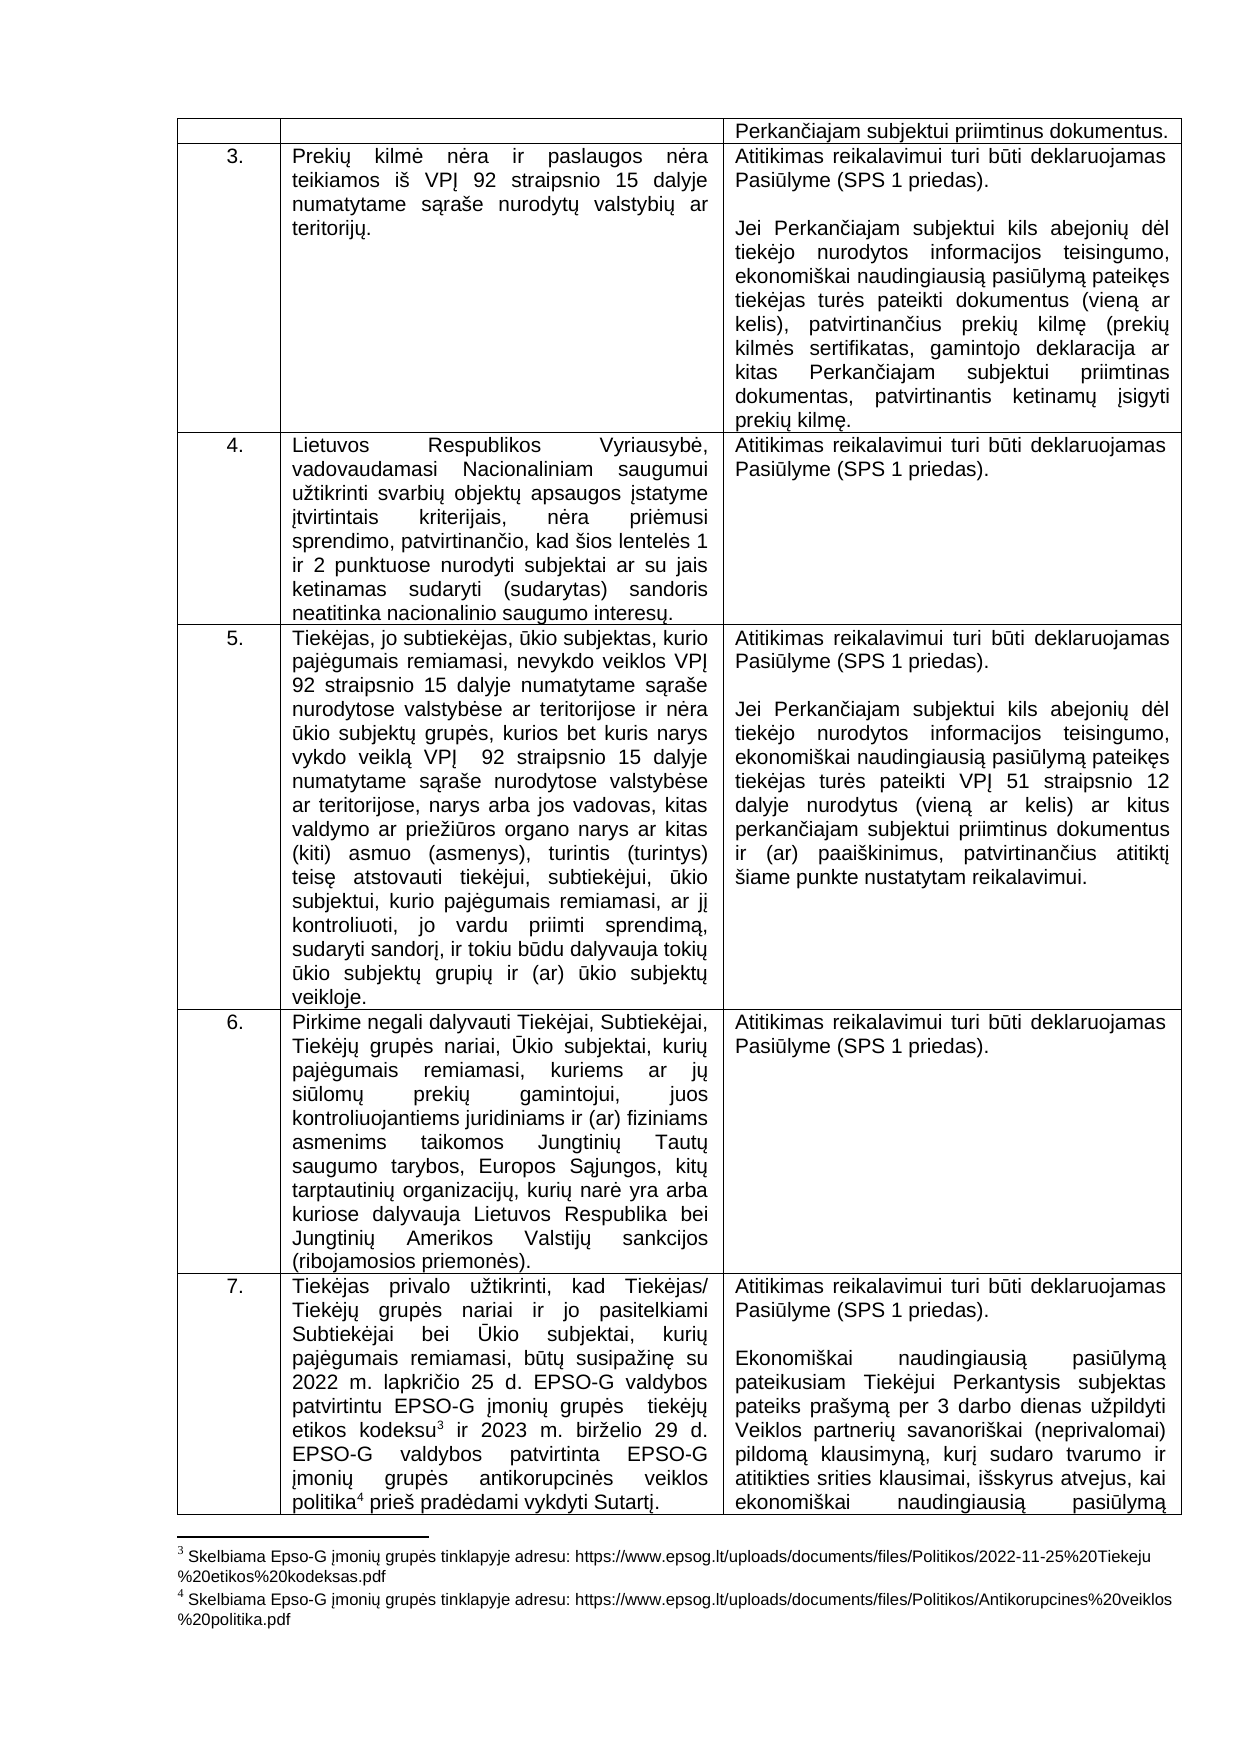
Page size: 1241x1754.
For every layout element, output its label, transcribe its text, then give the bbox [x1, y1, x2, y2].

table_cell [724, 1274, 1181, 1514]
table_cell Lietuvos Respublikos Vyriausybė, vadovaudamasi Nacionaliniam saugumui užtikrinti svarbių objektų apsaugos įstatyme įtvirtintais kriterijais, nėra priėmusi sprendimo, patvirtinančio, kad šios lentelės 1 ir 2 punktuose nurodyti subjektai ar su jais ketinamas sudaryti (sudarytas) sandoris neatitinka nacionalinio saugumo interesų. [281, 433, 723, 624]
table_cell Pirkime negali dalyvauti Tiekėjai, Subtiekėjai, Tiekėjų grupės nariai, Ūkio subjektai, kurių pajėgumais remiamasi, kuriems ar jų siūlomų prekių gamintojui, juos kontroliuojantiems juridiniams ir (ar) fiziniams asmenims taikomos Jungtinių Tautų saugumo tarybos, Europos Sąjungos, kitų tarptautinių organizacijų, kurių narė yra arba kuriose dalyvauja Lietuvos Respublika bei Jungtinių Amerikos Valstijų sankcijos (ribojamosios priemonės). [281, 1010, 723, 1273]
table_cell Atitikimas reikalavimui turi būti deklaruojamas Pasiūlyme (SPS 1 priedas). Jei Perkančiajam subjektui kils abejonių dėl tiekėjo nurodytos informacijos teisingumo, ekonomiškai naudingiausią pasiūlymą pateikęs tiekėjas turės pateikti dokumentus (vieną ar kelis), patvirtinančius prekių kilmę (prekių kilmės sertifikatas, gamintojo deklaracija ar kitas Perkančiajam subjektui priimtinas dokumentas, patvirtinantis ketinamų įsigyti prekių kilmę. [724, 144, 1181, 432]
table_cell [178, 144, 280, 432]
table_cell Tiekėjas, jo subtiekėjas, ūkio subjektas, kurio pajėgumais remiamasi, nevykdo veiklos VPĮ 92 straipsnio 15 dalyje numatytame sąraše nurodytose valstybėse ar teritorijose ir nėra ūkio subjektų grupės, kurios bet kuris narys vykdo veiklą VPĮ 92 straipsnio 15 dalyje numatytame sąraše nurodytose valstybėse ar teritorijose, narys arba jos vadovas, kitas valdymo ar priežiūros organo narys ar kitas (kiti) asmuo (asmenys), turintis (turintys) teisę atstovauti tiekėjui, subtiekėjui, ūkio subjektui, kurio pajėgumais remiamasi, ar jį kontroliuoti, jo vardu priimti sprendimą, sudaryti sandorį, ir tokiu būdu dalyvauja tokių ūkio subjektų grupių ir (ar) ūkio subjektų veikloje. [281, 625, 723, 1009]
table_cell Atitikimas reikalavimui turi būti deklaruojamas Pasiūlyme (SPS 1 priedas). [724, 1010, 1181, 1273]
table_cell Prekių kilmė nėra ir paslaugos nėra teikiamos iš VPĮ 92 straipsnio 15 dalyje numatytame sąraše nurodytų valstybių ar teritorijų. [281, 144, 723, 432]
table_cell [178, 1010, 280, 1273]
table_cell [178, 433, 280, 624]
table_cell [281, 1274, 723, 1514]
table_cell Atitikimas reikalavimui turi būti deklaruojamas Pasiūlyme (SPS 1 priedas). Jei Perkančiajam subjektui kils abejonių dėl tiekėjo nurodytos informacijos teisingumo, ekonomiškai naudingiausią pasiūlymą pateikęs tiekėjas turės pateikti VPĮ 51 straipsnio 12 dalyje nurodytus (vieną ar kelis) ar kitus perkančiajam subjektui priimtinus dokumentus ir (ar) paaiškinimus, patvirtinančius atitiktį šiame punkte nustatytam reikalavimui. [724, 625, 1181, 1009]
table_cell [178, 1274, 280, 1514]
table_cell Atitikimas reikalavimui turi būti deklaruojamas Pasiūlyme (SPS 1 priedas). [724, 433, 1181, 624]
table_cell [178, 625, 280, 1009]
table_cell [281, 119, 723, 143]
table_cell [178, 119, 280, 143]
